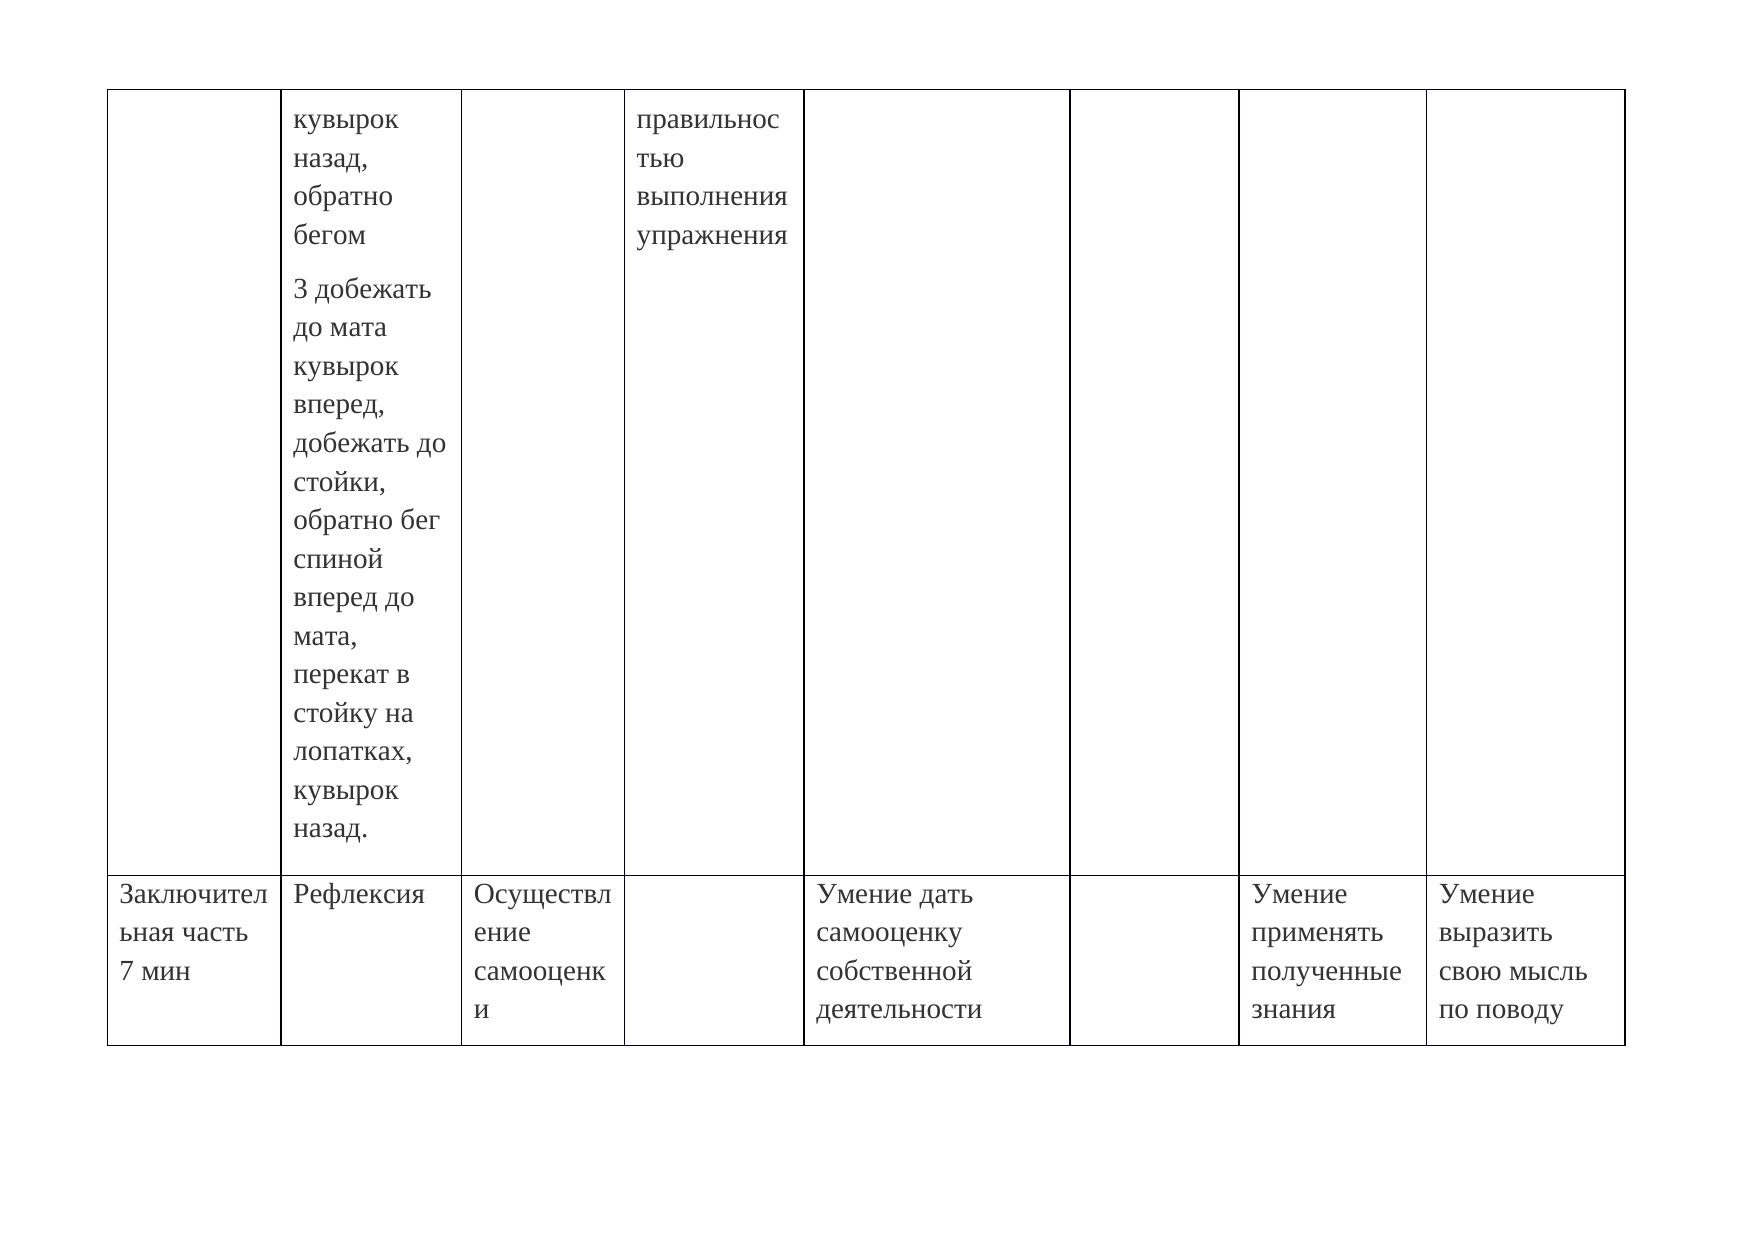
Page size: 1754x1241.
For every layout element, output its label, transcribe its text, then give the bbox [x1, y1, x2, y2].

table_cell [1071, 876, 1238, 1045]
table_cell Рефлексия [282, 876, 461, 1045]
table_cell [1240, 876, 1426, 1045]
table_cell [625, 90, 803, 874]
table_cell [805, 90, 1069, 874]
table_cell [108, 876, 280, 1045]
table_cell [462, 876, 624, 1045]
table_cell [625, 876, 803, 1045]
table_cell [282, 90, 461, 874]
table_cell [805, 876, 1069, 1045]
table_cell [1427, 90, 1624, 874]
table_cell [1240, 90, 1426, 874]
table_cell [1071, 90, 1238, 874]
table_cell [1427, 876, 1624, 1045]
table_cell [462, 90, 624, 874]
